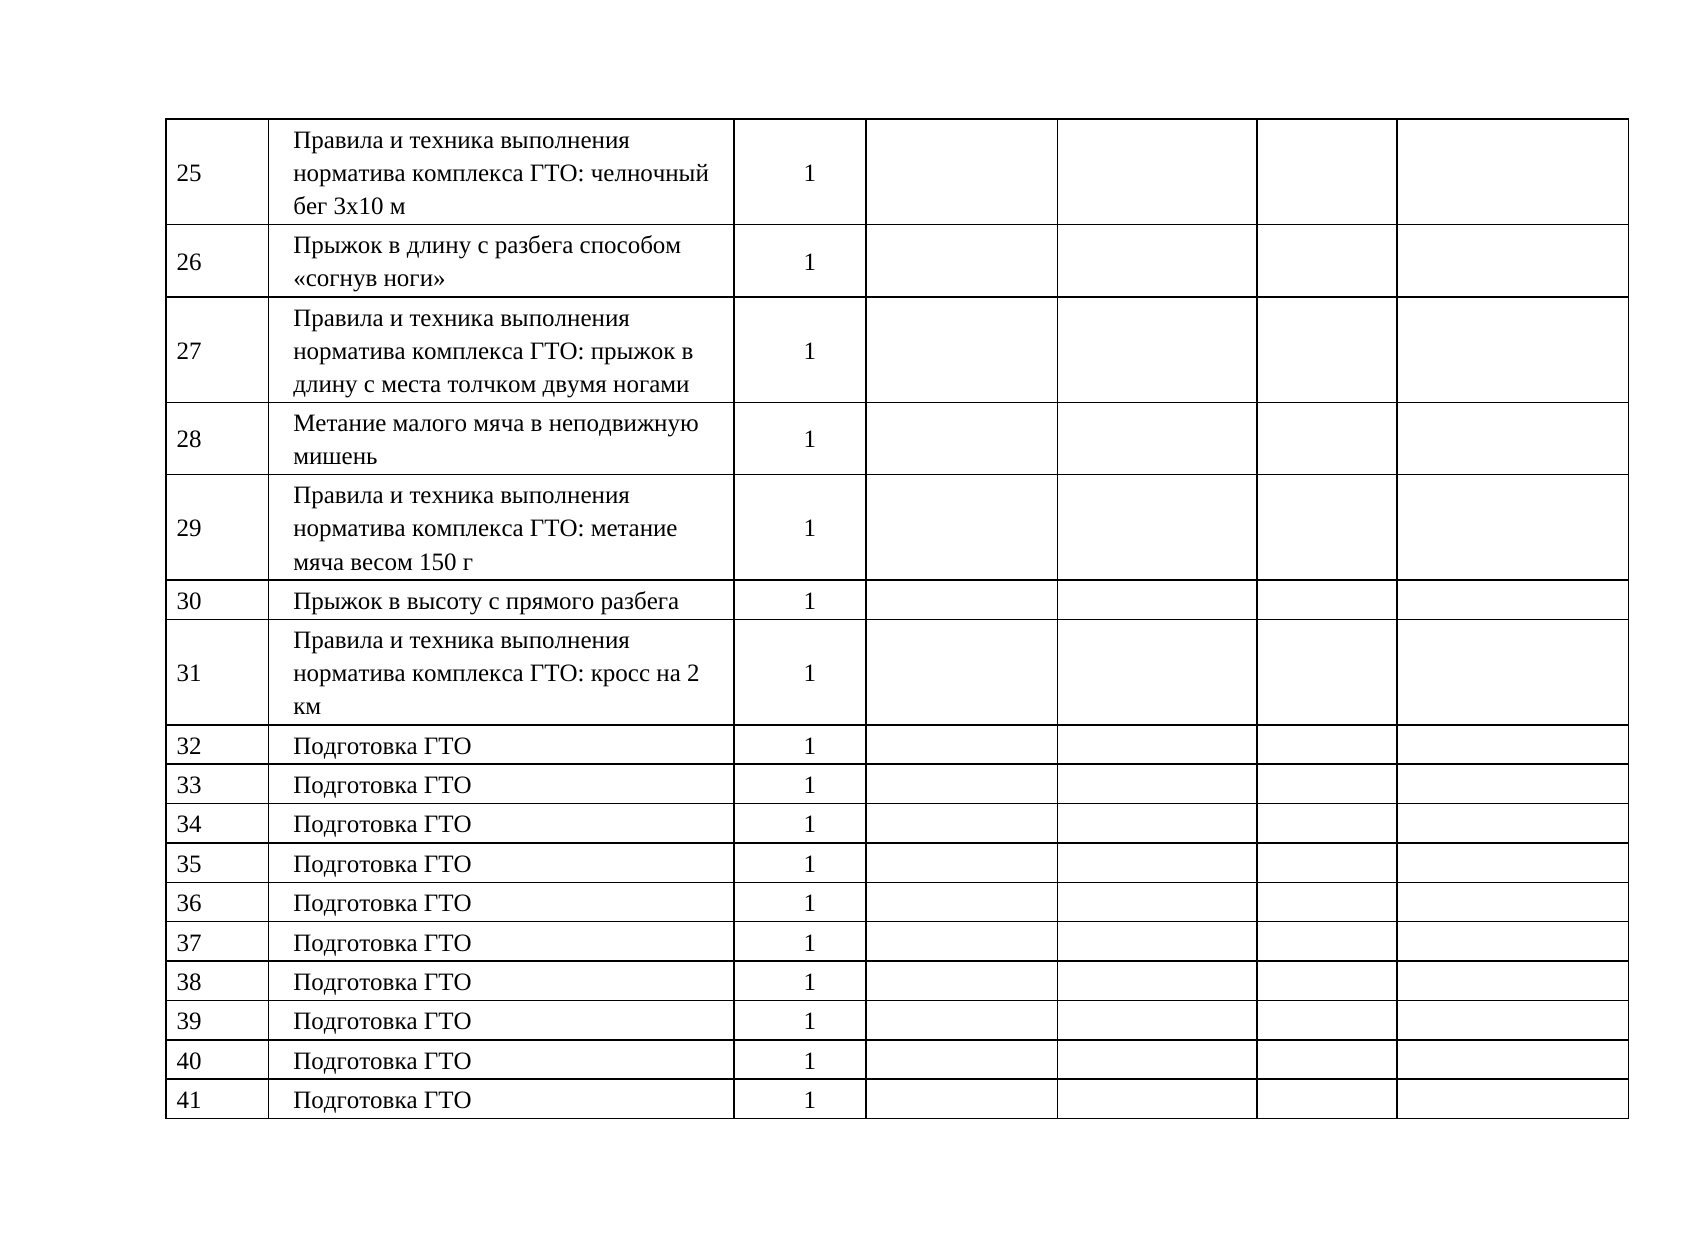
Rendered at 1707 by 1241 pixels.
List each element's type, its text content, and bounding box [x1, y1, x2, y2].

table_cell 26 [167, 225, 268, 296]
table_cell Метание малого мяча в неподвижную мишень [269, 403, 733, 474]
table_cell 38 [167, 962, 268, 999]
table_cell [1398, 475, 1628, 579]
table_cell [1058, 804, 1256, 842]
table_cell Прыжок в высоту с прямого разбега [269, 581, 733, 618]
table_cell [1398, 225, 1628, 296]
table_cell [1258, 225, 1396, 296]
table_cell [1058, 1080, 1256, 1118]
table_cell [1058, 225, 1256, 296]
table_cell 30 [167, 581, 268, 618]
table_cell [867, 1041, 1057, 1078]
table_cell 1 [735, 620, 865, 724]
table_cell [1058, 726, 1256, 763]
table_cell 27 [167, 298, 268, 401]
table_cell [867, 581, 1057, 618]
table_cell Прыжок в длину с разбега способом «согнув ноги» [269, 225, 733, 296]
table_cell [1398, 844, 1628, 881]
table_cell 1 [735, 1080, 865, 1118]
table_cell [867, 765, 1057, 803]
table_cell [1058, 922, 1256, 960]
table_cell 32 [167, 726, 268, 763]
table_cell [1258, 922, 1396, 960]
table_cell [1258, 804, 1396, 842]
table_cell 39 [167, 1001, 268, 1039]
table_cell Подготовка ГТО [269, 804, 733, 842]
table_cell 1 [735, 298, 865, 401]
table_cell Правила и техника выполнения норматива комплекса ГТО: челночный бег 3х10 м [269, 120, 733, 223]
table_cell [1398, 883, 1628, 921]
table_cell [1258, 581, 1396, 618]
table_cell [1258, 844, 1396, 881]
table_cell [867, 883, 1057, 921]
table_cell 36 [167, 883, 268, 921]
table_cell 37 [167, 922, 268, 960]
table_cell [1398, 922, 1628, 960]
table_cell Подготовка ГТО [269, 765, 733, 803]
table_cell 1 [735, 844, 865, 881]
table_cell 1 [735, 922, 865, 960]
table_cell [1058, 120, 1256, 223]
table_cell [1398, 403, 1628, 474]
table_cell 1 [735, 1041, 865, 1078]
table_cell [1258, 475, 1396, 579]
table_cell 41 [167, 1080, 268, 1118]
table_cell [1058, 1001, 1256, 1039]
table_cell [1258, 1001, 1396, 1039]
table_cell [1058, 581, 1256, 618]
table_cell [867, 298, 1057, 401]
table_cell [1398, 804, 1628, 842]
table_cell [867, 962, 1057, 999]
table_cell [1258, 1080, 1396, 1118]
table_cell 33 [167, 765, 268, 803]
table_cell Правила и техника выполнения норматива комплекса ГТО: метание мяча весом 150 г [269, 475, 733, 579]
table_cell 28 [167, 403, 268, 474]
table_cell [867, 120, 1057, 223]
table_cell 35 [167, 844, 268, 881]
table_cell 1 [735, 120, 865, 223]
table_cell [1058, 844, 1256, 881]
table_cell 1 [735, 765, 865, 803]
table_cell [867, 804, 1057, 842]
table_cell [1398, 765, 1628, 803]
table_cell [867, 475, 1057, 579]
table_cell [1258, 765, 1396, 803]
table_cell [867, 1080, 1057, 1118]
table_cell 1 [735, 1001, 865, 1039]
table_cell Подготовка ГТО [269, 962, 733, 999]
table_cell [1398, 1080, 1628, 1118]
table_cell 1 [735, 726, 865, 763]
table_cell 31 [167, 620, 268, 724]
table_cell [867, 726, 1057, 763]
table_cell [1058, 1041, 1256, 1078]
table_cell 1 [735, 804, 865, 842]
table_cell [1258, 1041, 1396, 1078]
table_cell Правила и техника выполнения норматива комплекса ГТО: кросс на 2 км [269, 620, 733, 724]
table_cell 29 [167, 475, 268, 579]
table_cell [1258, 403, 1396, 474]
table_cell [867, 403, 1057, 474]
table_cell Подготовка ГТО [269, 726, 733, 763]
table_cell Подготовка ГТО [269, 1080, 733, 1118]
table_cell [1258, 120, 1396, 223]
table_cell [1058, 765, 1256, 803]
table_cell 1 [735, 225, 865, 296]
table_cell [867, 1001, 1057, 1039]
table_cell [867, 620, 1057, 724]
table_cell [1398, 726, 1628, 763]
table_cell 25 [167, 120, 268, 223]
table_cell 40 [167, 1041, 268, 1078]
table_cell [1058, 298, 1256, 401]
table_cell [1398, 620, 1628, 724]
table_cell 1 [735, 581, 865, 618]
table_cell [1398, 962, 1628, 999]
table_cell 1 [735, 962, 865, 999]
table_cell [1398, 298, 1628, 401]
table_cell 1 [735, 883, 865, 921]
table_cell [1398, 1041, 1628, 1078]
table_cell 34 [167, 804, 268, 842]
table_cell [867, 225, 1057, 296]
table_cell [1398, 581, 1628, 618]
table_cell [1258, 620, 1396, 724]
table_cell Правила и техника выполнения норматива комплекса ГТО: прыжок в длину с места толчком двумя ногами [269, 298, 733, 401]
table_cell Подготовка ГТО [269, 844, 733, 881]
table_cell 1 [735, 403, 865, 474]
table_cell [1398, 120, 1628, 223]
table_cell Подготовка ГТО [269, 1041, 733, 1078]
table_cell [1258, 962, 1396, 999]
table_cell [1058, 962, 1256, 999]
table_cell [1058, 883, 1256, 921]
table_cell [1058, 475, 1256, 579]
table_cell [1058, 403, 1256, 474]
table_cell Подготовка ГТО [269, 1001, 733, 1039]
table_cell [1258, 883, 1396, 921]
table_cell [1058, 620, 1256, 724]
table_cell [1258, 726, 1396, 763]
table_cell [1398, 1001, 1628, 1039]
table_cell Подготовка ГТО [269, 883, 733, 921]
table_cell 1 [735, 475, 865, 579]
table_cell [867, 844, 1057, 881]
table_cell [1258, 298, 1396, 401]
table_cell [867, 922, 1057, 960]
table_cell Подготовка ГТО [269, 922, 733, 960]
